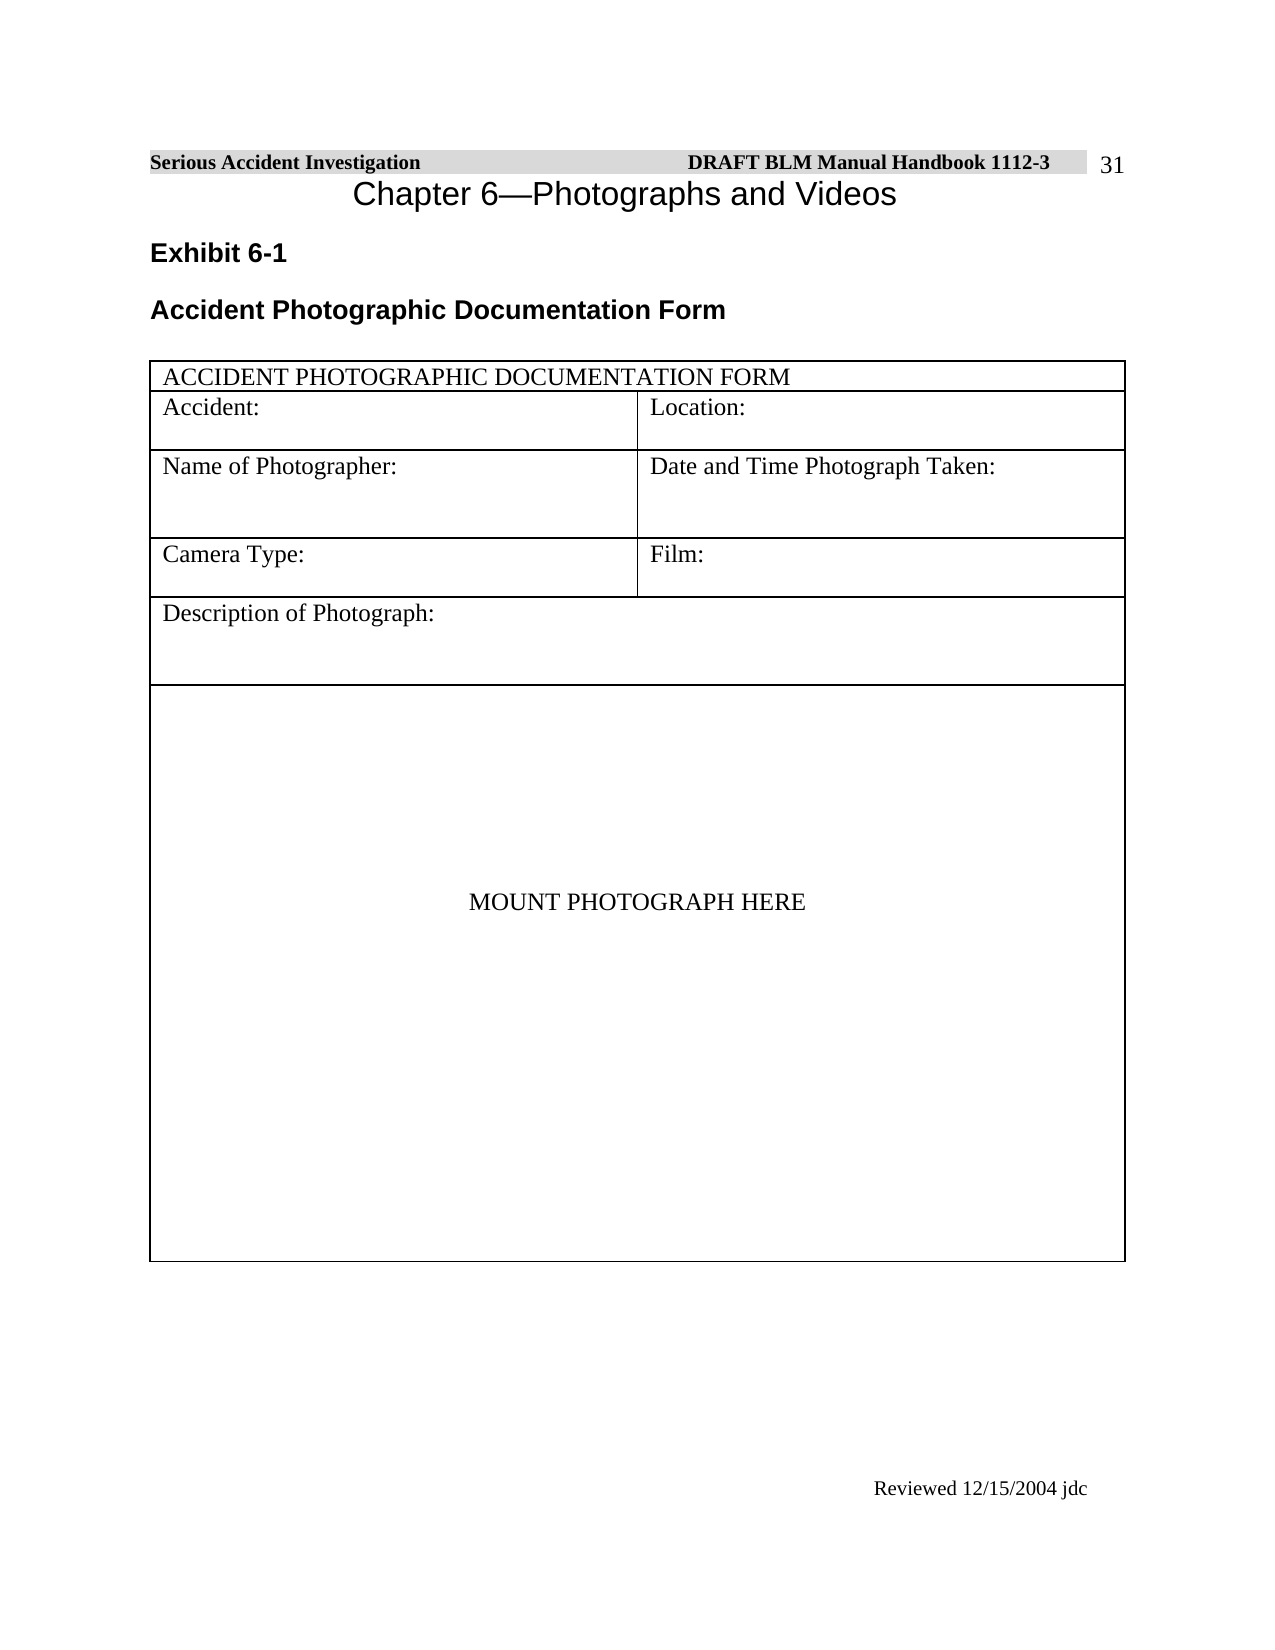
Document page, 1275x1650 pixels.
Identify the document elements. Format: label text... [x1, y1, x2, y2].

table_cell Location: [638, 392, 1124, 449]
table_cell HERE [151, 686, 1124, 1261]
table_cell Date and Time Photograph Taken: [638, 451, 1124, 537]
table_cell Description of Photograph: [151, 598, 1124, 684]
table_cell Accident: [151, 392, 637, 449]
table_cell Camera Type: [151, 539, 637, 596]
subtitle Chapter 6—Photographs and Videos [150, 174, 1125, 212]
table_header ACCIDENT PHOTOGRAPHIC DOCUMENTATION FORM [151, 362, 1124, 390]
table_cell Film: [638, 539, 1124, 596]
subtitle Exhibit 6-1 [150, 237, 1125, 269]
subtitle Accident Photographic Documentation Form [150, 294, 1125, 325]
table_cell Name of Photographer: [151, 451, 637, 537]
